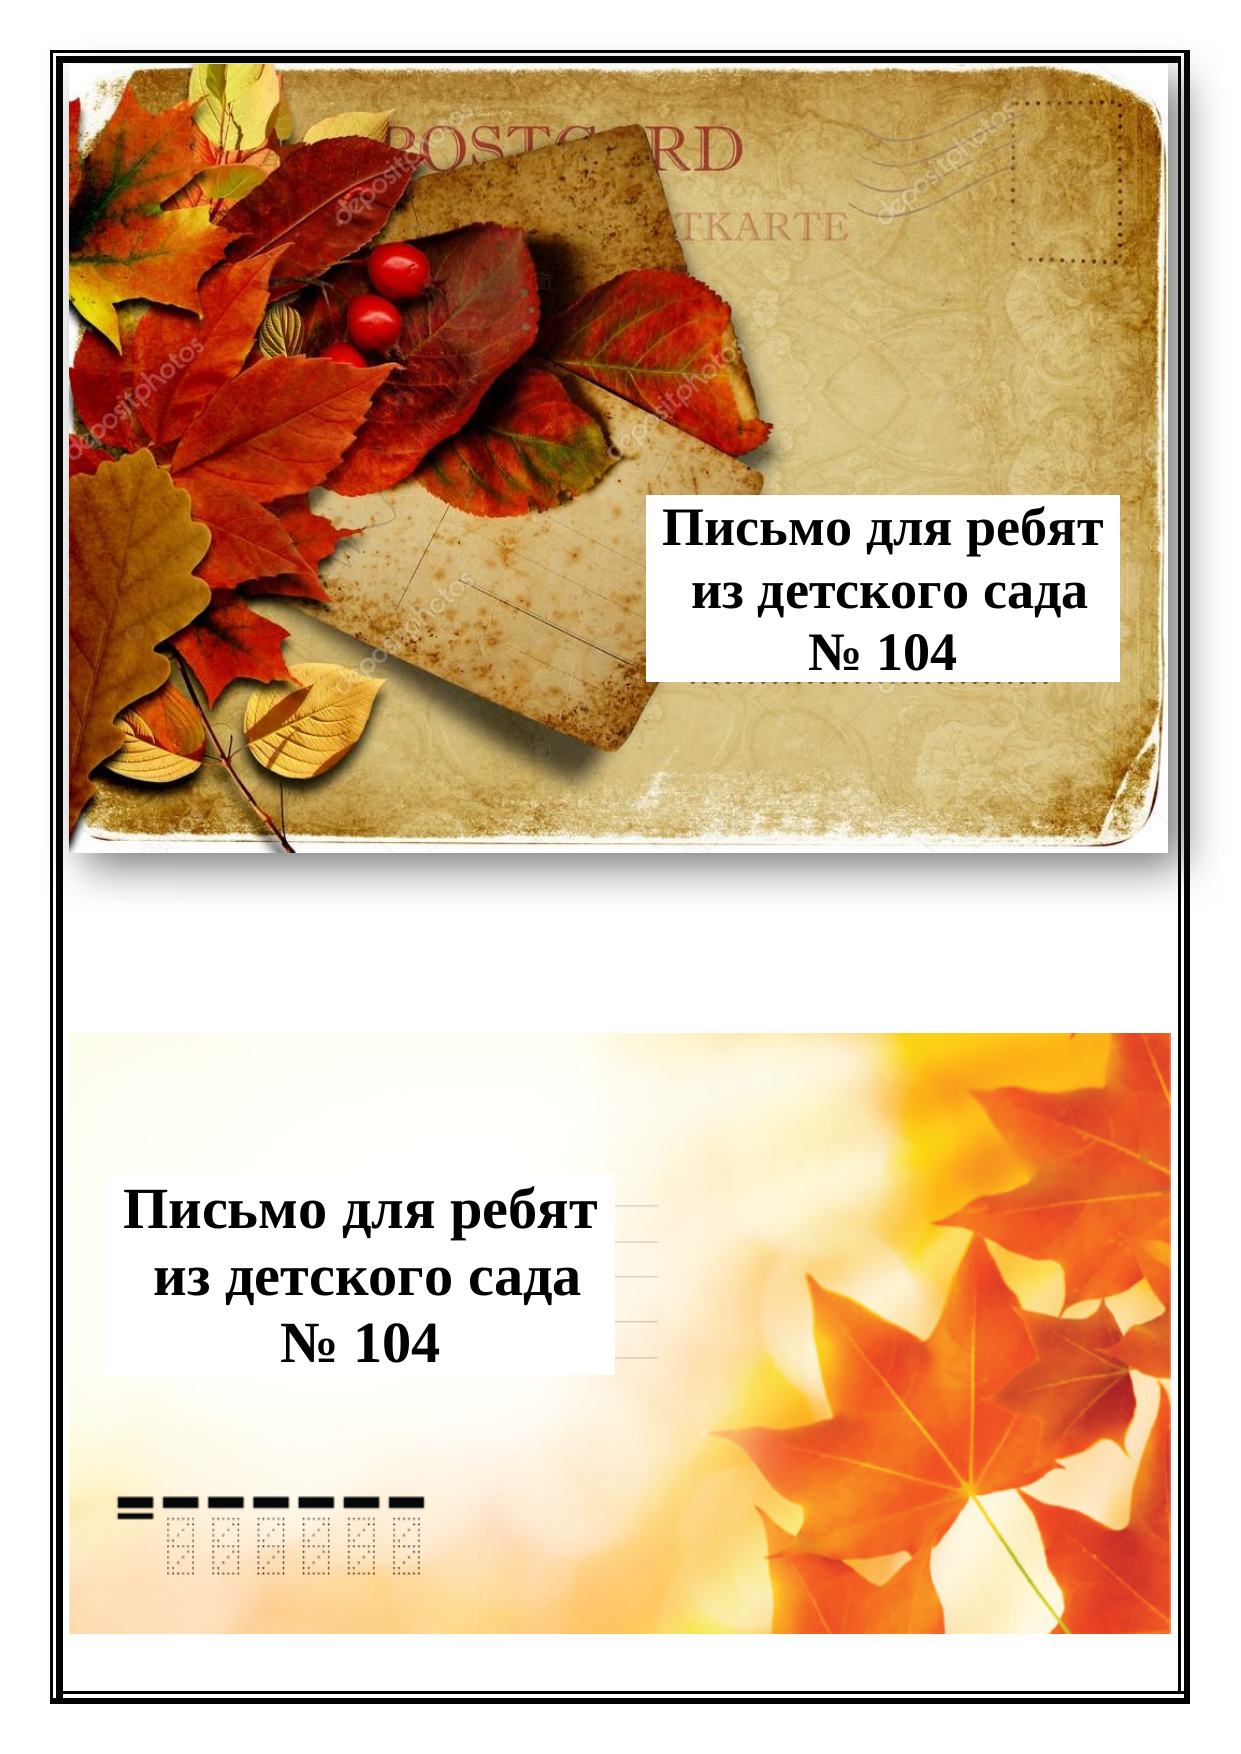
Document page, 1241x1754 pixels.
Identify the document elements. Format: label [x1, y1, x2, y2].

picture [69, 1033, 1171, 1634]
picture [69, 64, 1168, 853]
